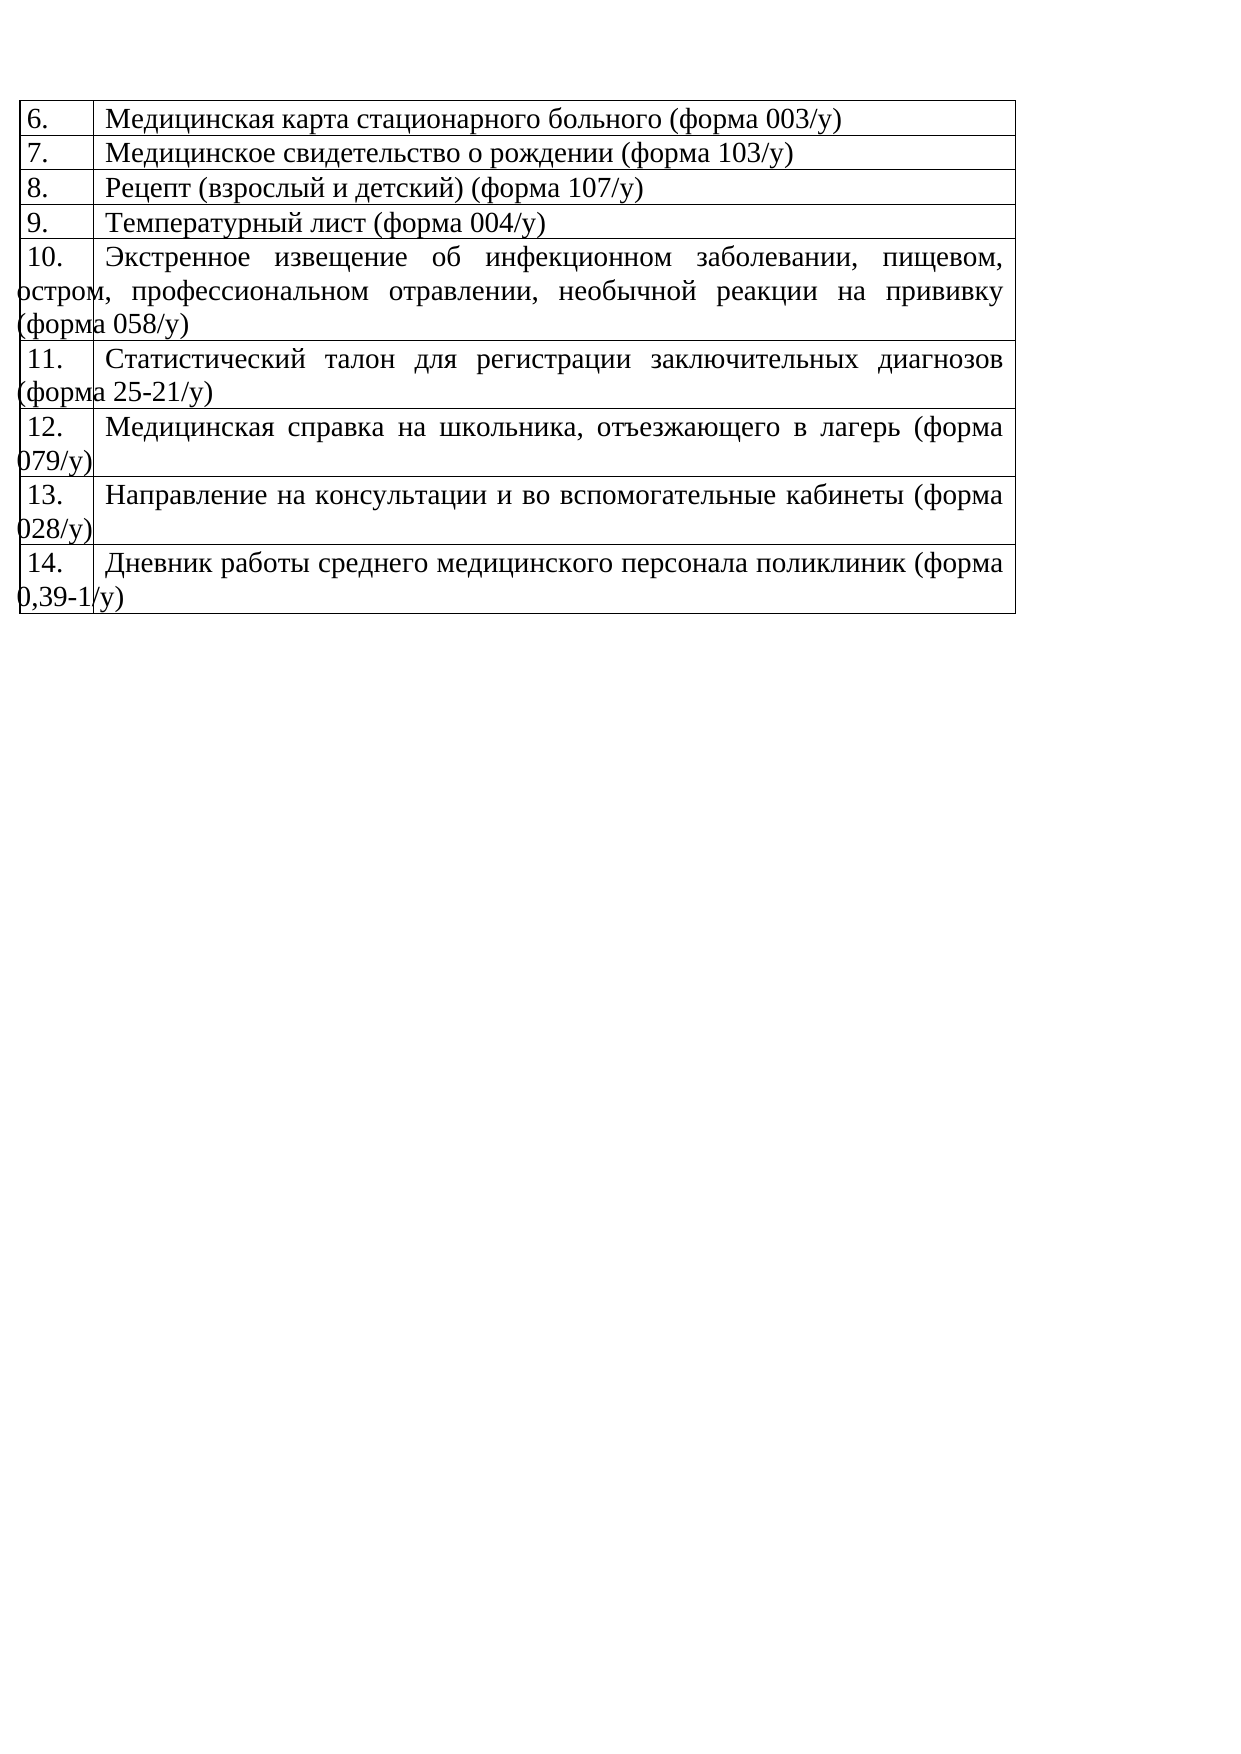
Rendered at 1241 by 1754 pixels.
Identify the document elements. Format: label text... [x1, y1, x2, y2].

table_cell [21, 409, 93, 476]
table_cell Медицинская карта стационарного больного (форма 003/у) [94, 101, 1015, 134]
table_cell Рецепт (взрослый и детский) (форма 107/у) [94, 170, 1015, 204]
table_cell [21, 101, 93, 134]
table_cell [21, 545, 93, 612]
table_cell [21, 170, 93, 204]
table_cell Дневник работы среднего медицинского персонала поликлиник (форма 0,39-1/у) [94, 545, 1015, 612]
table_cell Направление на консультации и во вспомогательные кабинеты (форма 028/у) [94, 477, 1015, 544]
table_cell Статистический талон для регистрации заключительных диагнозов (форма 25-21/у) [94, 341, 1015, 408]
table_cell Экстренное извещение об инфекционном заболевании, пищевом, остром, профессиональном отравлении, необычной реакции на прививку (форма 058/у) [94, 239, 1015, 340]
table_cell Температурный лист (форма 004/у) [94, 205, 1015, 238]
table_cell [21, 239, 93, 340]
table_cell [21, 341, 93, 408]
table_cell Медицинская справка на школьника, отъезжающего в лагерь (форма 079/у) [94, 409, 1015, 476]
table_cell [21, 205, 93, 238]
table_cell [21, 477, 93, 544]
table_cell [21, 136, 93, 169]
table_cell Медицинское свидетельство о рождении (форма 103/у) [94, 136, 1015, 169]
